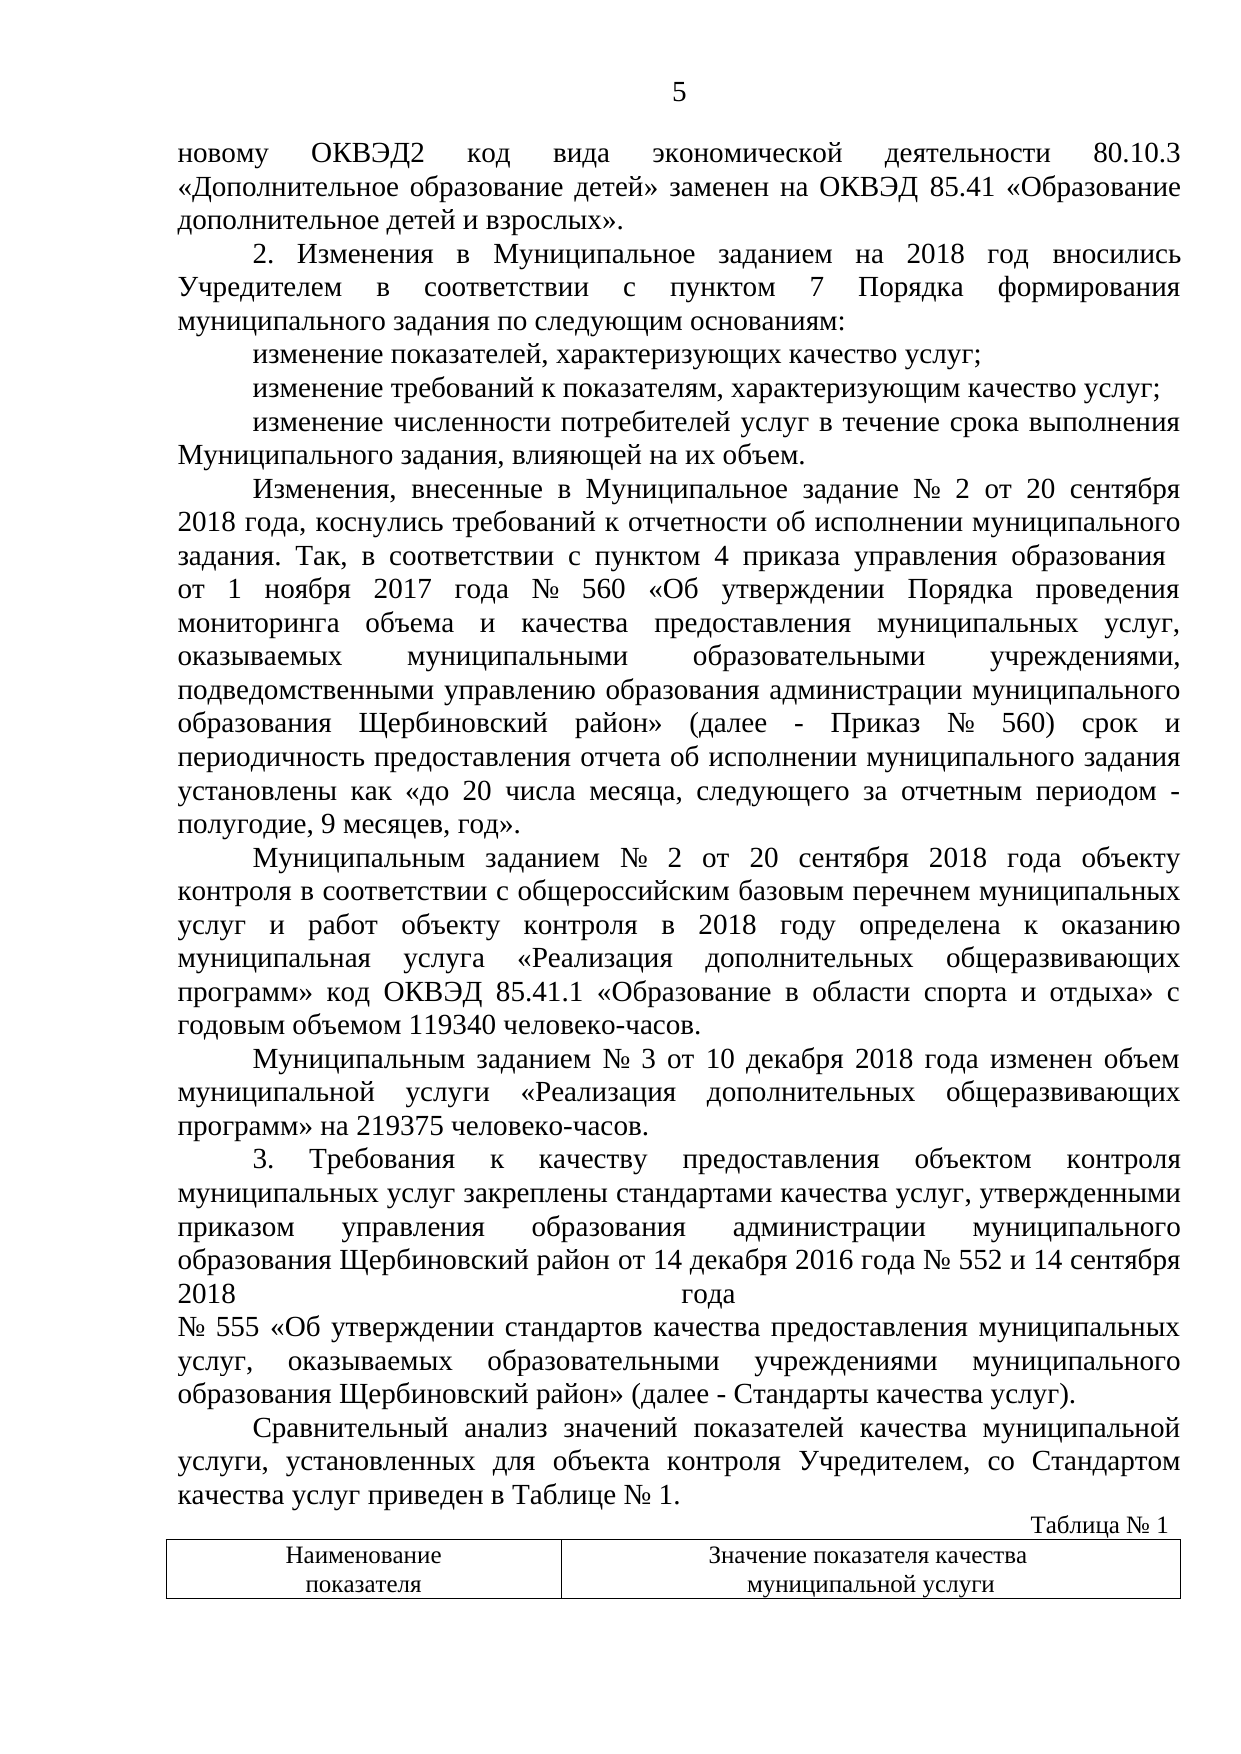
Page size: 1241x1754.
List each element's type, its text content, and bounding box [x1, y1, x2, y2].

text Изменения, внесенные в Муниципальное задание № 2 от 20 сентября 2018 года, коснулись требований к отчетности об исполнении муниципального задания. Так, в соответствии с пунктом 4 приказа управления образования от 1 ноября 2017 года № 560 «Об утверждении Порядка проведения мониторинга объема и качества предоставления муниципальных услуг, оказываемых муниципальными образовательными учреждениями, подведомственными управлению образования администрации муниципального образования Щербиновский район» (далее - Приказ № 560) срок и периодичность предоставления отчета об исполнении муниципального задания установлены как «до 20 числа месяца, следующего за отчетным периодом - полугодие, 9 месяцев, год». [177, 471, 1181, 840]
text 2. Изменения в Муниципальное заданием на 2018 год вносились Учредителем в соответствии с пунктом 7 Порядка формирования муниципального задания по следующим основаниям: [177, 236, 1181, 337]
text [177, 135, 1181, 236]
text изменение показателей, характеризующих качество услуг; [177, 337, 1181, 370]
table_header Значение показателя качества муниципальной услуги [562, 1540, 1180, 1598]
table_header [167, 1540, 561, 1598]
text 3. Требования к качеству предоставления объектом контроля муниципальных услуг закреплены стандартами качества услуг, утвержденными приказом управления образования администрации муниципального образования Щербиновский район от 14 декабря 2016 года № 552 и 14 сентября 2018 года № 555 «Об утверждении стандартов качества предоставления муниципальных услуг, оказываемых образовательными учреждениями муниципального образования Щербиновский район» (далее - Стандарты качества услуг). [177, 1142, 1181, 1343]
text Муниципальным заданием № 3 от 10 декабря 2018 года изменен объем муниципальной услуги «Реализация дополнительных общеразвивающих программ» на 219375 человеко-часов. [177, 1041, 1181, 1142]
text изменение требований к показателям, характеризующим качество услуг; [177, 370, 1181, 404]
text Сравнительный анализ значений показателей качества муниципальной услуги, установленных для объекта контроля Учредителем, со Стандартом качества услуг приведен в Таблице № 1. [177, 1410, 1181, 1511]
text изменение численности потребителей услуг в течение срока выполнения Муниципального задания, влияющей на их объем. [177, 404, 1181, 471]
text Таблица № 1 [177, 1511, 1181, 1539]
text Муниципальным заданием № 2 от 20 сентября 2018 года объекту контроля в соответствии с общероссийским базовым перечнем муниципальных услуг и работ объекту контроля в 2018 году определена к оказанию муниципальная услуга «Реализация дополнительных общеразвивающих программ» код ОКВЭД 85.41.1 «Образование в области спорта и отдыха» с годовым объемом 119340 человеко-часов. [177, 840, 1181, 1041]
